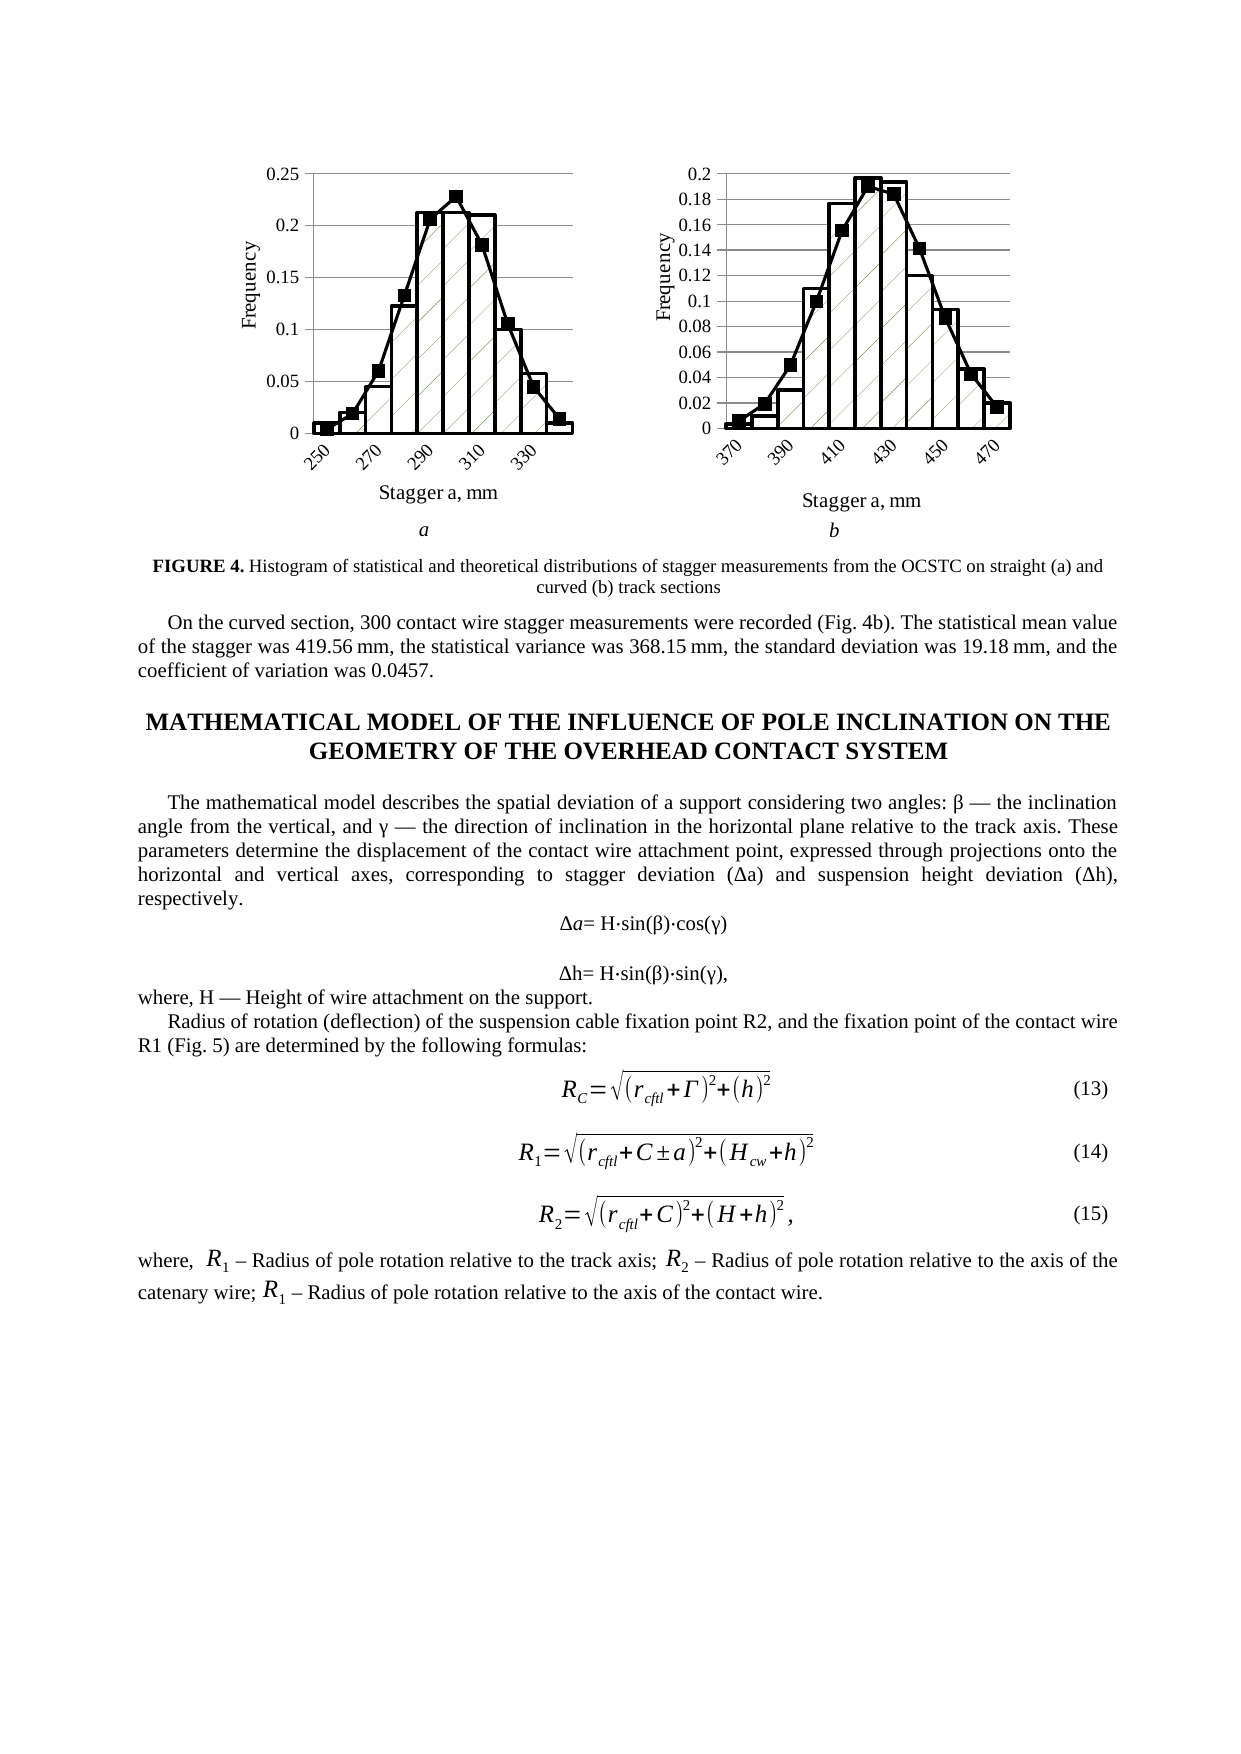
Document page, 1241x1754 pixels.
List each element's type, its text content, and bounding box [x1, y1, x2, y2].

table_cell (14) [1003, 1120, 1119, 1182]
text FIGURE 4. Histogram of statistical and theoretical distributions of stagger measurements from the OCSTC on straight (a) and curved (b) track sections [138, 554, 1119, 598]
text Δh= H⋅sin(β)⋅sin(γ), [138, 959, 1119, 985]
table_header (13) [1003, 1057, 1119, 1119]
text where, H — Height of wire attachment on the support. [138, 985, 1119, 1009]
table_cell [328, 1182, 1003, 1245]
table_cell (15) [1003, 1182, 1119, 1245]
table_header а [218, 158, 632, 542]
text Radius of rotation (deflection) of the suspension cable fixation point R2, and the fixation point of the contact wire R1 (Fig. 5) are determined by the following formulas: [138, 1009, 1119, 1057]
table_cell [328, 1120, 1003, 1182]
table_header [328, 1057, 1003, 1119]
text MATHEMATICAL MODEL OF THE INFLUENCE OF POLE INCLINATION ON THE GEOMETRY OF THE OVERHEAD CONTACT SYSTEM [138, 707, 1119, 765]
table_header b [632, 158, 1039, 542]
text On the curved section, 300 contact wire stagger measurements were recorded (Fig. 4b). The statistical mean value of the stagger was 419.56 mm, the statistical variance was 368.15 mm, the standard deviation was 19.18 mm, and the coefficient of variation was 0.0457. [138, 610, 1119, 682]
text where, – Radius of pole rotation relative to the track axis; – Radius of pole rotation relative to the axis of the catenary wire; – Radius of pole rotation relative to the axis of the contact wire. [138, 1245, 1119, 1307]
text The mathematical model describes the spatial deviation of a support considering two angles: β — the inclination angle from the vertical, and γ — the direction of inclination in the horizontal plane relative to the track axis. These parameters determine the displacement of the contact wire attachment point, expressed through projections onto the horizontal and vertical axes, corresponding to stagger deviation (Δa) and suspension height deviation (Δh), respectively. [138, 790, 1119, 910]
text Δa= H⋅sin(β)⋅cos(γ) [138, 910, 1119, 935]
